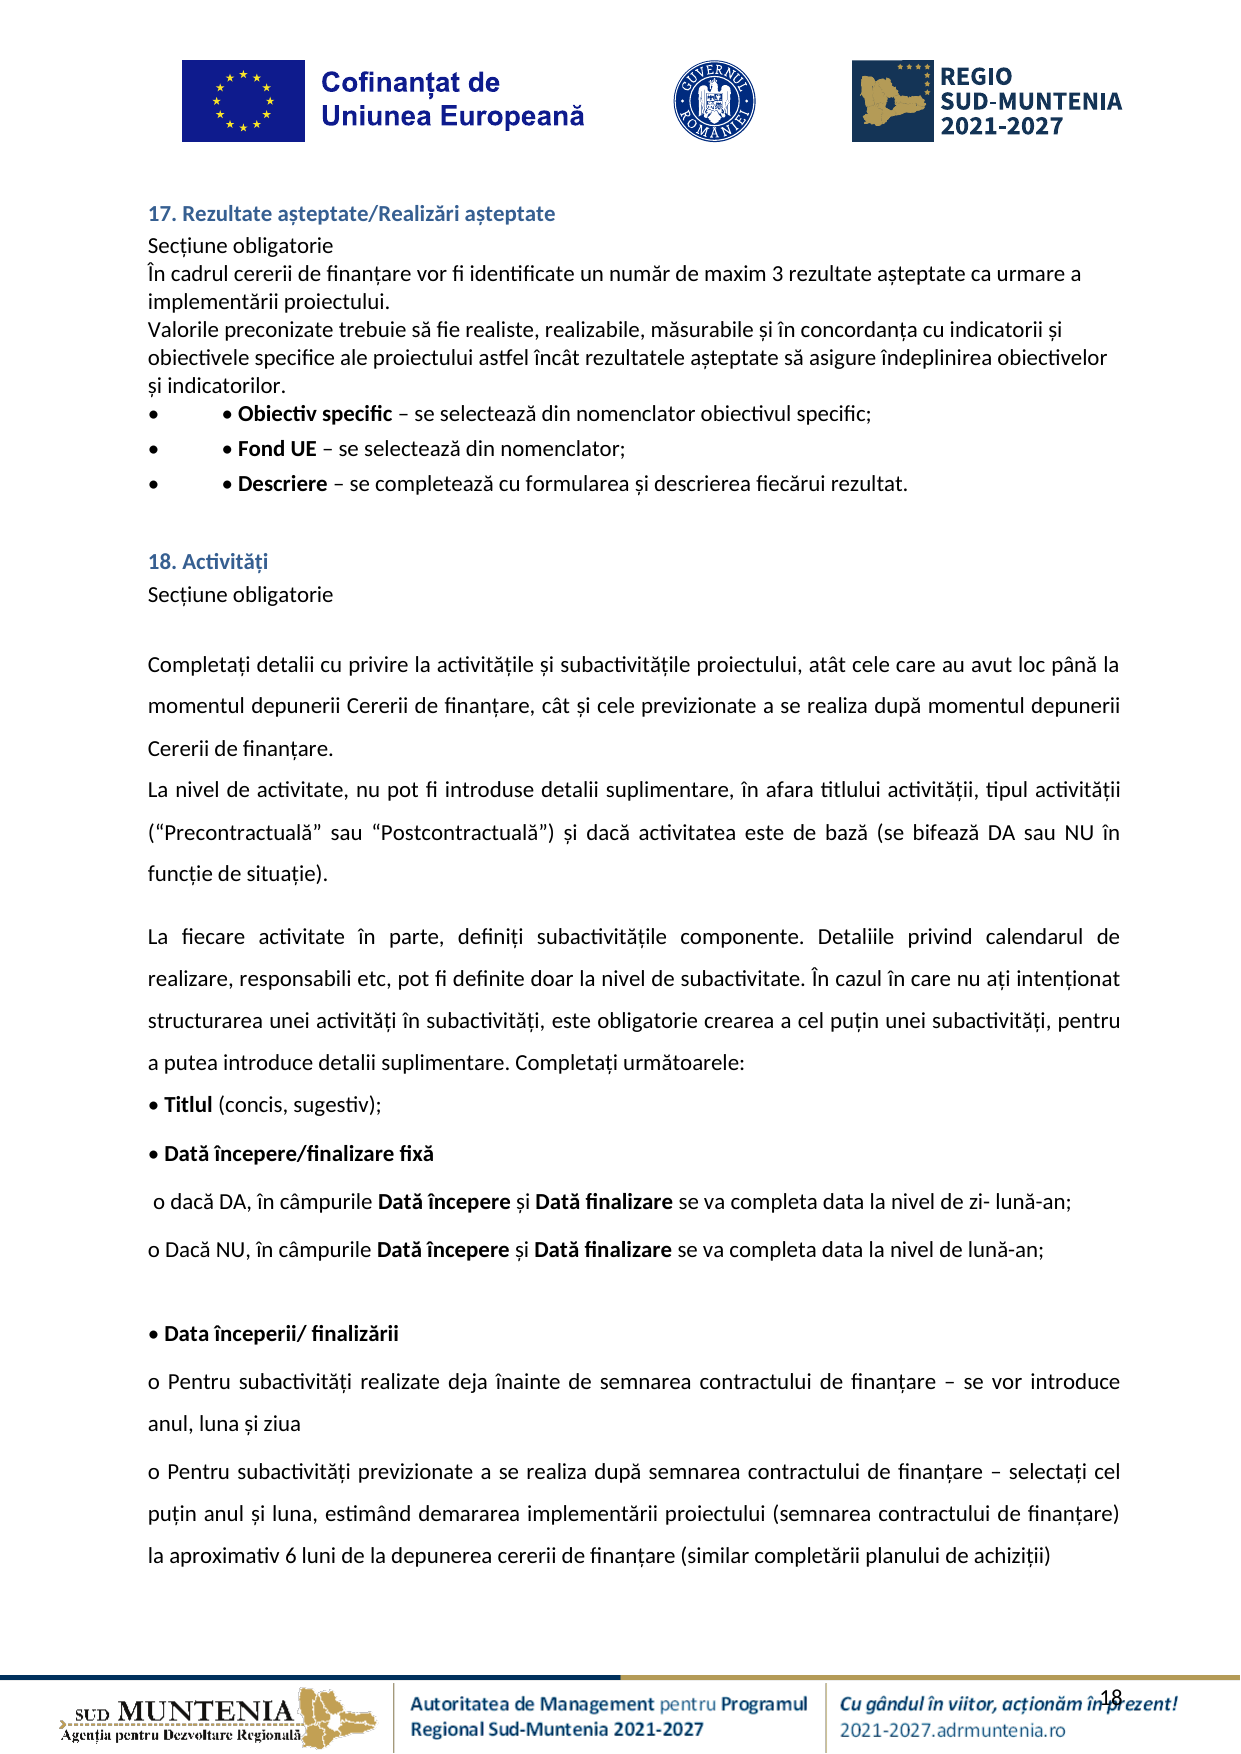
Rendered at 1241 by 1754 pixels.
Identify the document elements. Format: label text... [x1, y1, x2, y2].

list • Fond UE – se selectează din nomenclator; [148, 434, 1122, 462]
text o Pentru subactivități realizate deja înainte de semnarea contractului de finanțare – se vor introduce anul, luna și ziua [148, 1367, 1122, 1437]
text La fiecare activitate în parte, definiți subactivitățile componente. Detaliile privind calendarul de realizare, responsabili etc, pot fi definite doar la nivel de subactivitate. În cazul în care nu ați intenționat structurarea unei activități în subactivități, este obligatorie crearea a cel puțin unei subactivități, pentru a putea introduce detalii suplimentare. Completați următoarele: [148, 922, 1122, 1076]
text În cadrul cererii de finanțare vor fi identificate un număr de maxim 3 rezultate așteptate ca urmare a implementării proiectului. [148, 259, 1122, 315]
picture [0, 1675, 1241, 1754]
text Completați detalii cu privire la activitățile și subactivitățile proiectului, atât cele care au avut loc până la momentul depunerii Cererii de finanțare, cât și cele previzionate a se realiza după momentul depunerii Cererii de finanțare. [148, 650, 1122, 762]
list • Descriere – se completează cu formularea și descrierea fiecărui rezultat. [148, 469, 1122, 497]
text Secțiune obligatorie [148, 580, 1122, 608]
text • Dată începere/finalizare fixă [148, 1139, 1122, 1167]
text • Data începerii/ finalizării [148, 1319, 1122, 1347]
text Valorile preconizate trebuie să fie realiste, realizabile, măsurabile și în concordanța cu indicatorii și obiectivele specifice ale proiectului astfel încât rezultatele așteptate să asigure îndeplinirea obiectivelor și indicatorilor. [148, 315, 1122, 399]
text o Pentru subactivități previzionate a se realiza după semnarea contractului de finanțare – selectați cel puțin anul și luna, estimând demararea implementării proiectului (semnarea contractului de finanțare) la aproximativ 6 luni de la depunerea cererii de finanțare (similar completării planului de achiziții) [148, 1457, 1122, 1569]
text Secțiune obligatorie [148, 231, 1122, 259]
subtitle 17. Rezultate așteptate/Realizări așteptate [148, 199, 1122, 227]
text o Dacă NU, în câmpurile Dată începere și Dată finalizare se va completa data la nivel de lună-an; [148, 1235, 1122, 1263]
subtitle 18. Activități [148, 547, 1122, 576]
text o dacă DA, în câmpurile Dată începere și Dată finalizare se va completa data la nivel de zi- lună-an; [148, 1187, 1122, 1215]
text La nivel de activitate, nu pot fi introduse detalii suplimentare, în afara titlului activității, tipul activității (“Precontractuală” sau “Postcontractuală”) și dacă activitatea este de bază (se bifează DA sau NU în funcție de situație). [148, 776, 1122, 888]
list • Obiectiv specific – se selectează din nomenclator obiectivul specific; [148, 399, 1122, 427]
text • Titlul (concis, sugestiv); [148, 1090, 1122, 1118]
